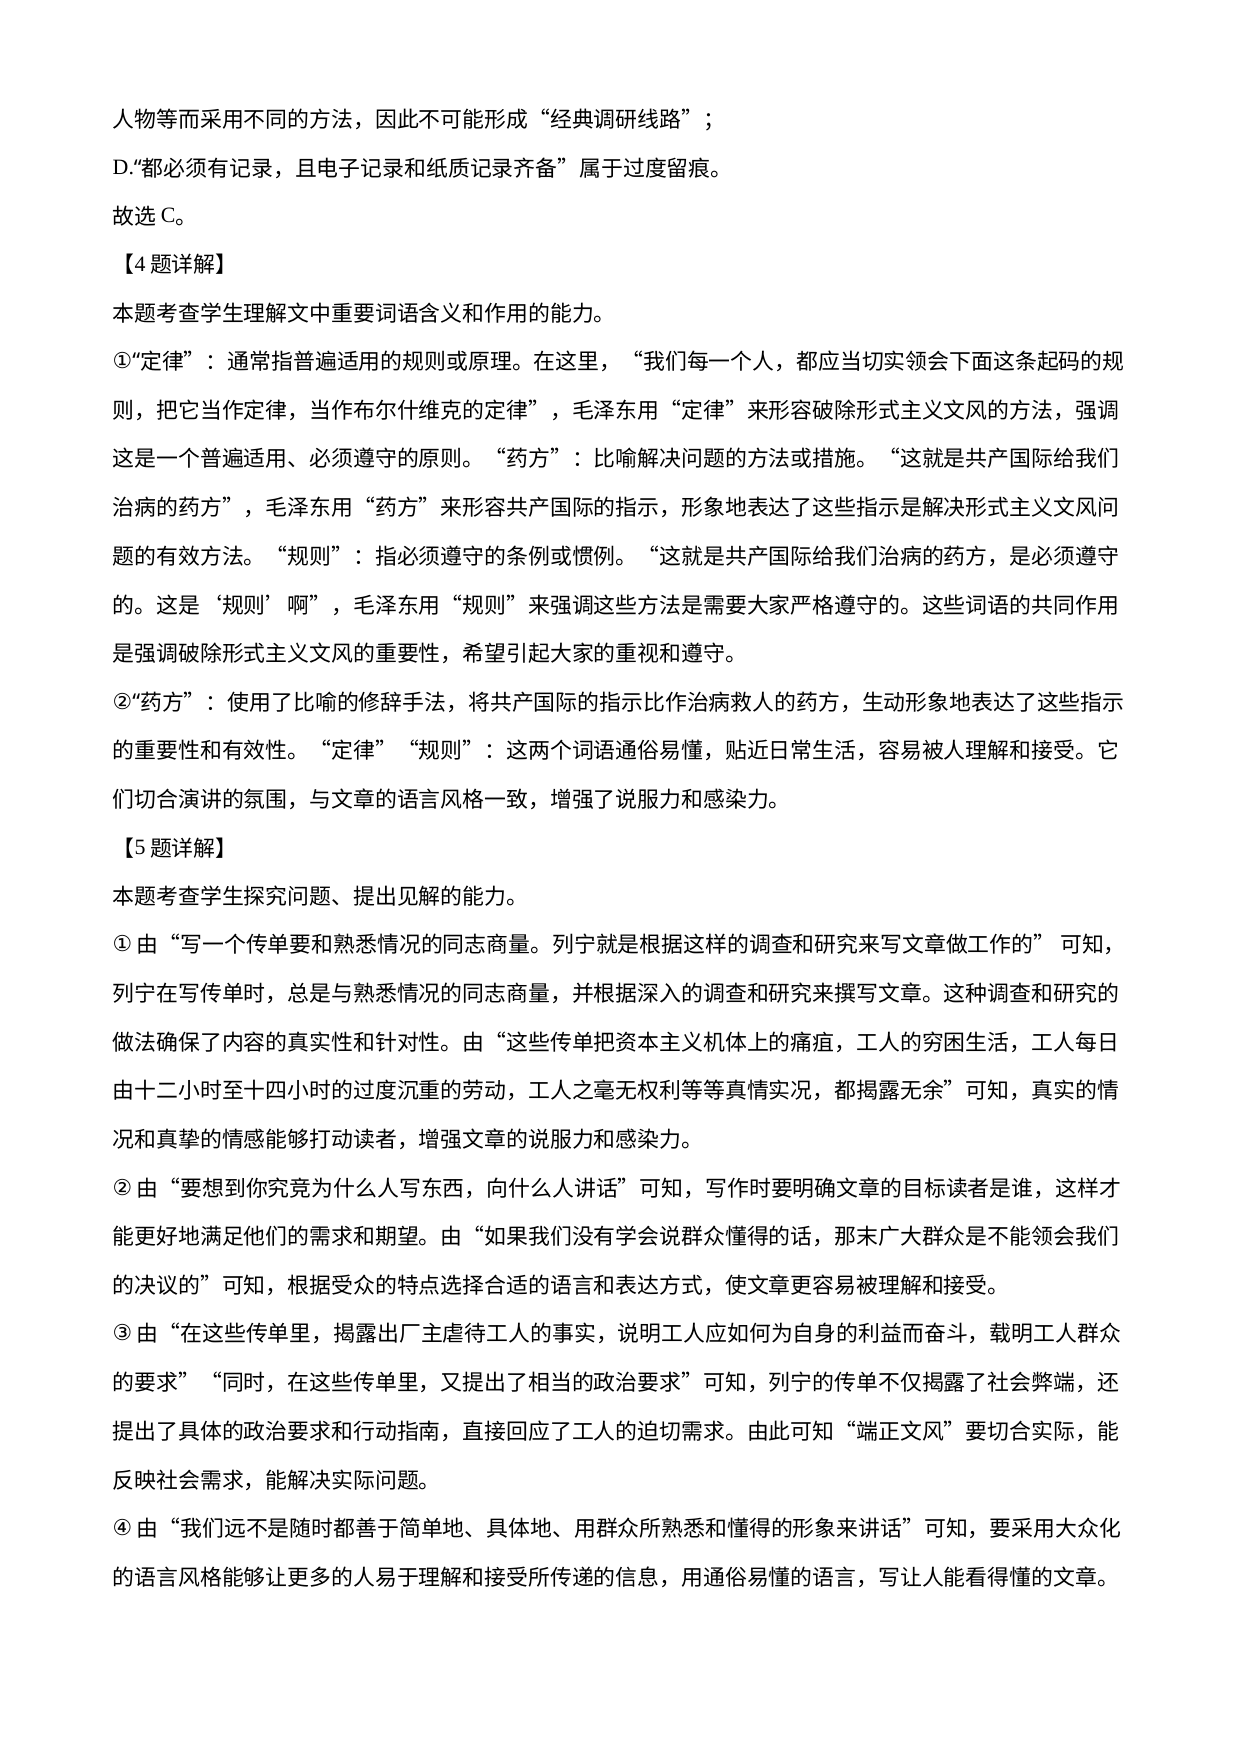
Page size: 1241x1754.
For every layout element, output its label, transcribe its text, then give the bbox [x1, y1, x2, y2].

text D.“都必须有记录，且电子记录和纸质记录齐备”属于过度留痕。 [112, 150, 1128, 183]
text ②“药方”：使用了比喻的修辞手法，将共产国际的指示比作治病救人的药方，生动形象地表达了这些指示的重要性和有效性。“定律”“规则”：这两个词语通俗易懂，贴近日常生活，容易被人理解和接受。它们切合演讲的氛围，与文章的语言风格一致，增强了说服力和感染力。 [112, 684, 1128, 814]
text 【5题详解】 [112, 830, 1128, 863]
text ①由“写一个传单要和熟悉情况的同志商量。列宁就是根据这样的调查和研究来写文章做工作的” 可知，列宁在写传单时，总是与熟悉情况的同志商量，并根据深入的调查和研究来撰写文章。这种调查和研究的做法确保了内容的真实性和针对性。由“这些传单把资本主义机体上的痛疽，工人的穷困生活，工人每日由十二小时至十四小时的过度沉重的劳动，工人之毫无权利等等真情实况，都揭露无余”可知，真实的情况和真挚的情感能够打动读者，增强文章的说服力和感染力。 [112, 927, 1128, 1154]
text 故选C。 [112, 198, 1128, 231]
text 本题考查学生探究问题、提出见解的能力。 [112, 878, 1128, 911]
text 【4题详解】 [112, 247, 1128, 279]
text ①“定律”：通常指普遍适用的规则或原理。在这里，“我们每一个人，都应当切实领会下面这条起码的规则，把它当作定律，当作布尔什维克的定律”，毛泽东用“定律”来形容破除形式主义文风的方法，强调这是一个普遍适用、必须遵守的原则。“药方”：比喻解决问题的方法或措施。“这就是共产国际给我们治病的药方”，毛泽东用“药方”来形容共产国际的指示，形象地表达了这些指示是解决形式主义文风问题的有效方法。“规则”：指必须遵守的条例或惯例。“这就是共产国际给我们治病的药方，是必须遵守的。这是‘规则’啊”，毛泽东用“规则”来强调这些方法是需要大家严格遵守的。这些词语的共同作用是强调破除形式主义文风的重要性，希望引起大家的重视和遵守。 [112, 343, 1128, 668]
text ②由“要想到你究竞为什么人写东西，向什么人讲话”可知，写作时要明确文章的目标读者是谁，这样才能更好地满足他们的需求和期望。由“如果我们没有学会说群众懂得的话，那末广大群众是不能领会我们的决议的”可知，根据受众的特点选择合适的语言和表达方式，使文章更容易被理解和接受。 [112, 1170, 1128, 1300]
text ③由“在这些传单里，揭露出厂主虐待工人的事实，说明工人应如何为自身的利益而奋斗，载明工人群众的要求”“同时，在这些传单里，又提出了相当的政治要求”可知，列宁的传单不仅揭露了社会弊端，还提出了具体的政治要求和行动指南，直接回应了工人的迫切需求。由此可知“端正文风”要切合实际，能反映社会需求，能解决实际问题。 [112, 1316, 1128, 1495]
text 本题考查学生理解文中重要词语含义和作用的能力。 [112, 295, 1128, 328]
text ④由“我们远不是随时都善于简单地、具体地、用群众所熟悉和懂得的形象来讲话”可知，要采用大众化的语言风格能够让更多的人易于理解和接受所传递的信息，用通俗易懂的语言，写让人能看得懂的文章。 [112, 1511, 1128, 1592]
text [112, 102, 1128, 134]
